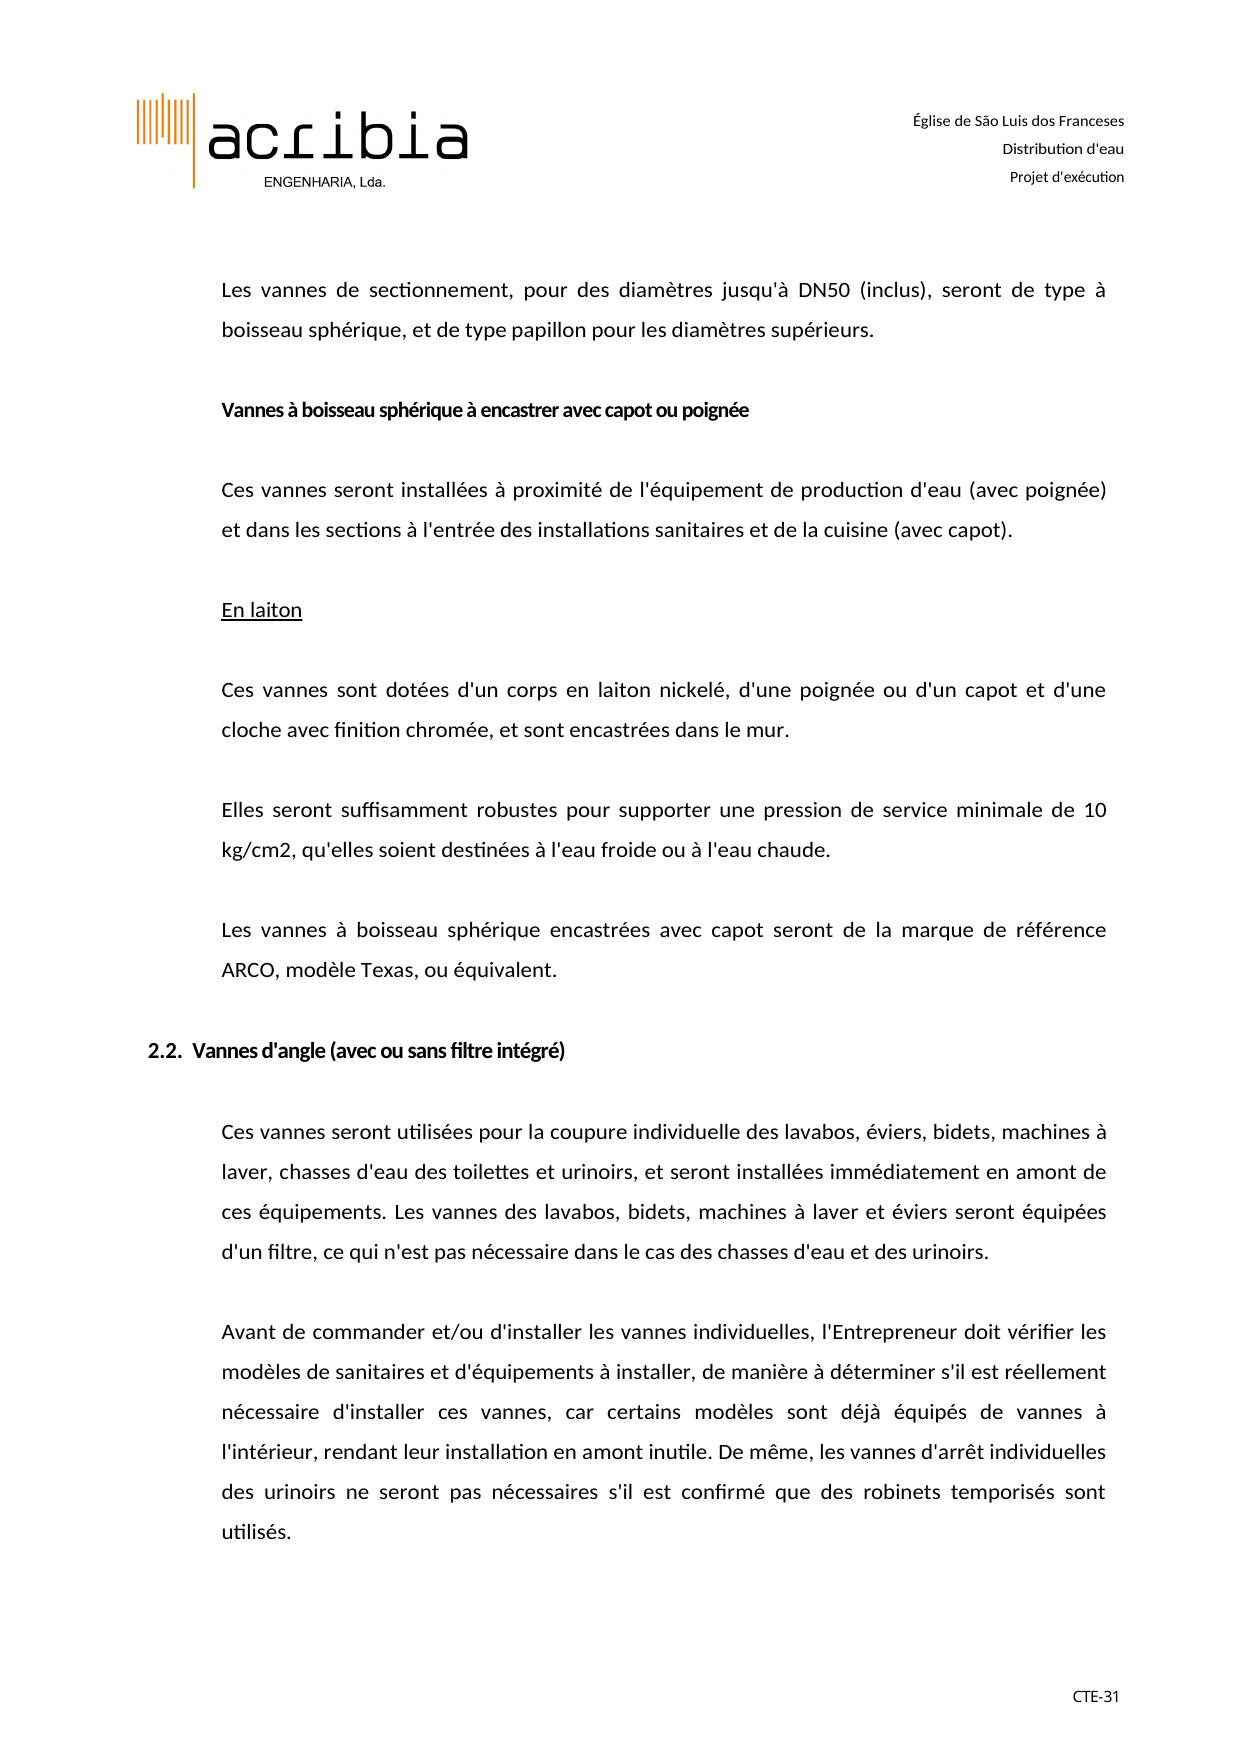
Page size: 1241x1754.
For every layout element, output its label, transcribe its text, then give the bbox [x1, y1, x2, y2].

text Avant de commander et/ou d'installer les vannes individuelles, l'Entrepreneur doit vérifier les modèles de sanitaires et d'équipements à installer, de manière à déterminer s'il est réellement nécessaire d'installer ces vannes, car certains modèles sont déjà équipés de vannes à l'intérieur, rendant leur installation en amont inutile. De même, les vannes d'arrêt individuelles des urinoirs ne seront pas nécessaires s'il est confirmé que des robinets temporisés sont utilisés. [221, 1318, 1108, 1545]
picture [133, 91, 469, 191]
text Elles seront suffisamment robustes pour supporter une pression de service minimale de 10 kg/cm2, qu'elles soient destinées à l'eau froide ou à l'eau chaude. [221, 796, 1108, 863]
text Les vannes de sectionnement, pour des diamètres jusqu'à DN50 (inclus), seront de type à boisseau sphérique, et de type papillon pour les diamètres supérieurs. [221, 276, 1108, 343]
text Ces vannes sont dotées d'un corps en laiton nickelé, d'une poignée ou d'un capot et d'une cloche avec finition chromée, et sont encastrées dans le mur. [221, 676, 1108, 743]
text Ces vannes seront installées à proximité de l'équipement de production d'eau (avec poignée) et dans les sections à l'entrée des installations sanitaires et de la cuisine (avec capot). [221, 476, 1108, 543]
subtitle Vannes à boisseau sphérique à encastrer avec capot ou poignée [221, 396, 1108, 423]
text Ces vannes seront utilisées pour la coupure individuelle des lavabos, éviers, bidets, machines à laver, chasses d'eau des toilettes et urinoirs, et seront installées immédiatement en amont de ces équipements. Les vannes des lavabos, bidets, machines à laver et éviers seront équipées d'un filtre, ce qui n'est pas nécessaire dans le cas des chasses d'eau et des urinoirs. [221, 1118, 1108, 1265]
subtitle Vannes d'angle (avec ou sans filtre intégré) [148, 1036, 1108, 1064]
text Les vannes à boisseau sphérique encastrées avec capot seront de la marque de référence ARCO, modèle Texas, ou équivalent. [221, 916, 1108, 983]
text En laiton [221, 596, 1108, 623]
